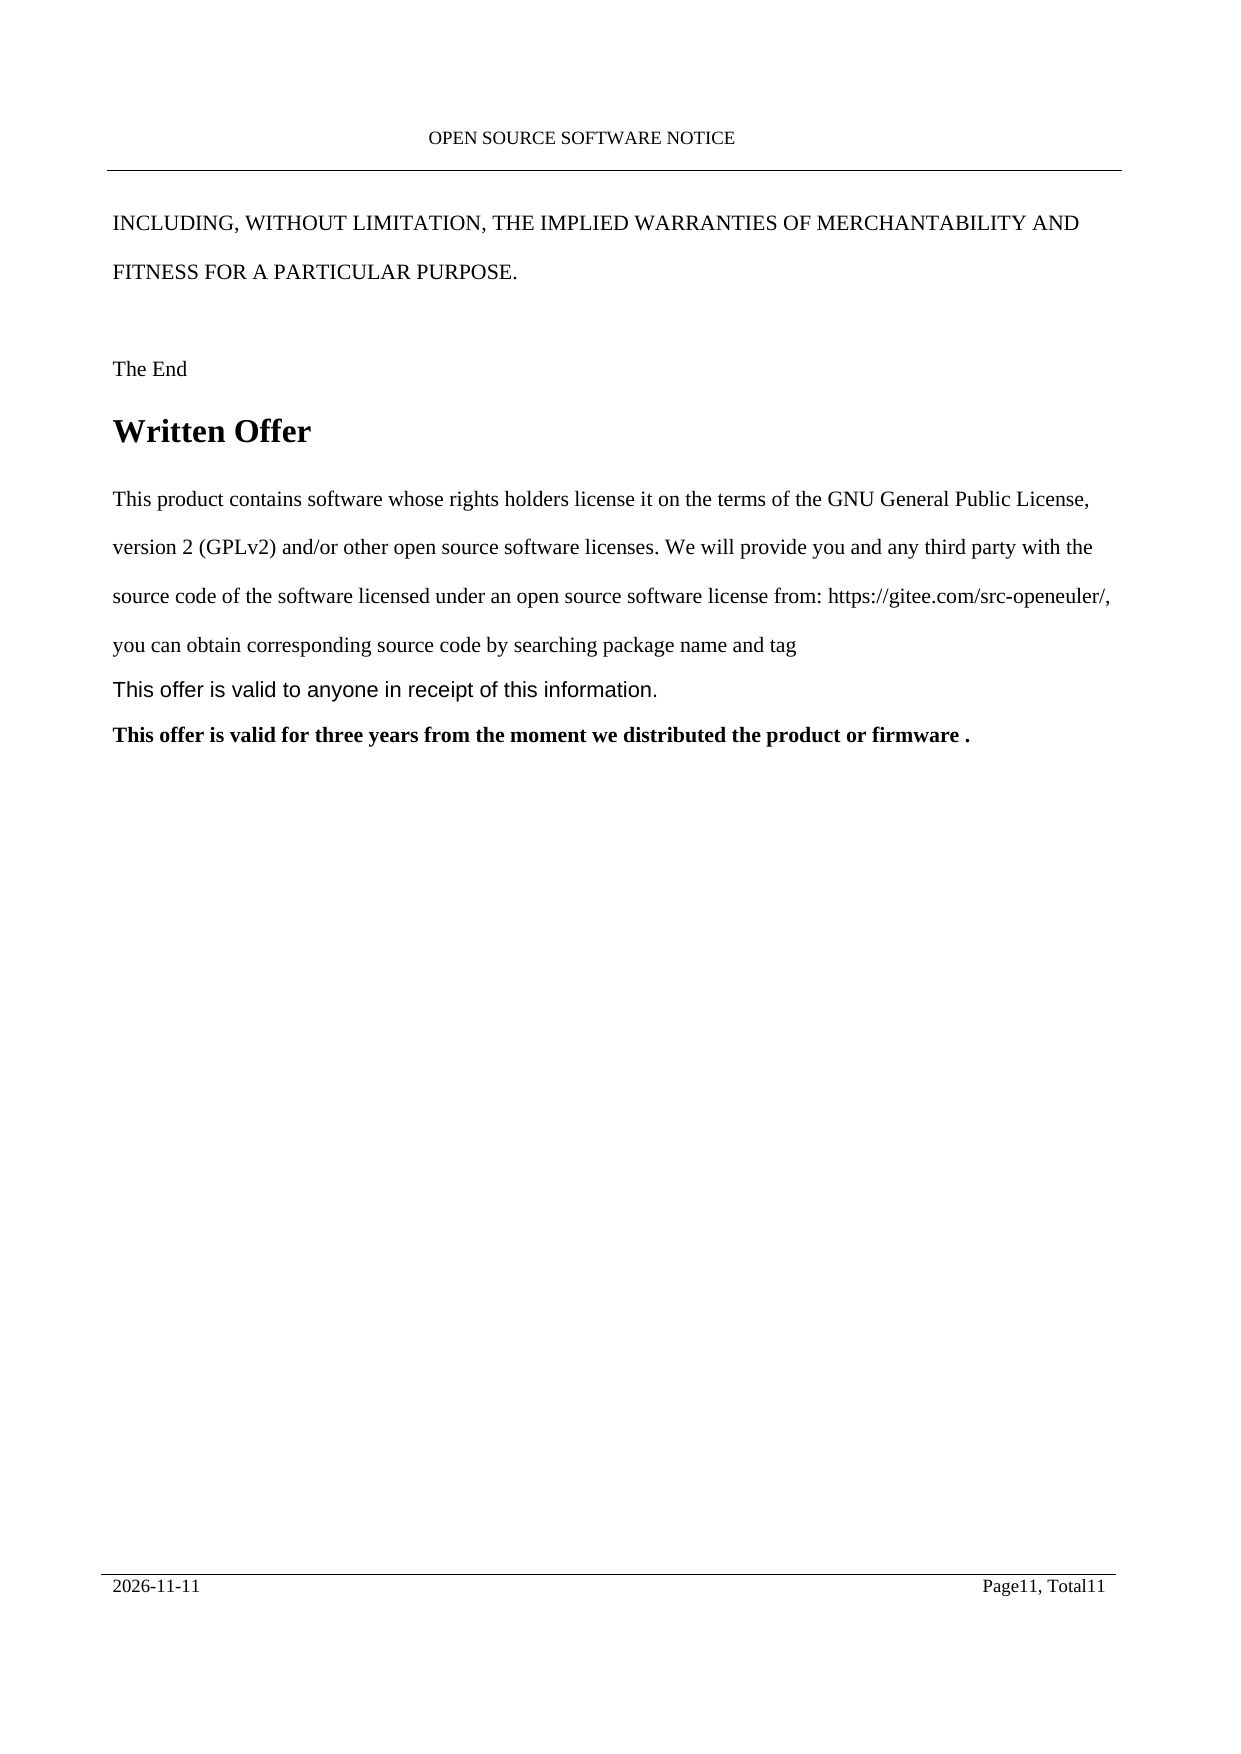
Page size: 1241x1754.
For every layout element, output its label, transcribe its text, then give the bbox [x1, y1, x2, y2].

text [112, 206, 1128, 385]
text This product contains software whose rights holders license it on the terms of the GNU General Public License, version 2 (GPLv2) and/or other open source software licenses. We will provide you and any third party with the source code of the software licensed under an open source software license from: https://gitee.com/src-openeuler/, you can obtain corresponding source code by searching package name and tag [112, 482, 1128, 661]
text This offer is valid for three years from the moment we distributed the product or firmware . [112, 718, 1128, 751]
text This offer is valid to anyone in receipt of this information. [112, 673, 1128, 706]
text Written Offer [112, 398, 1128, 463]
